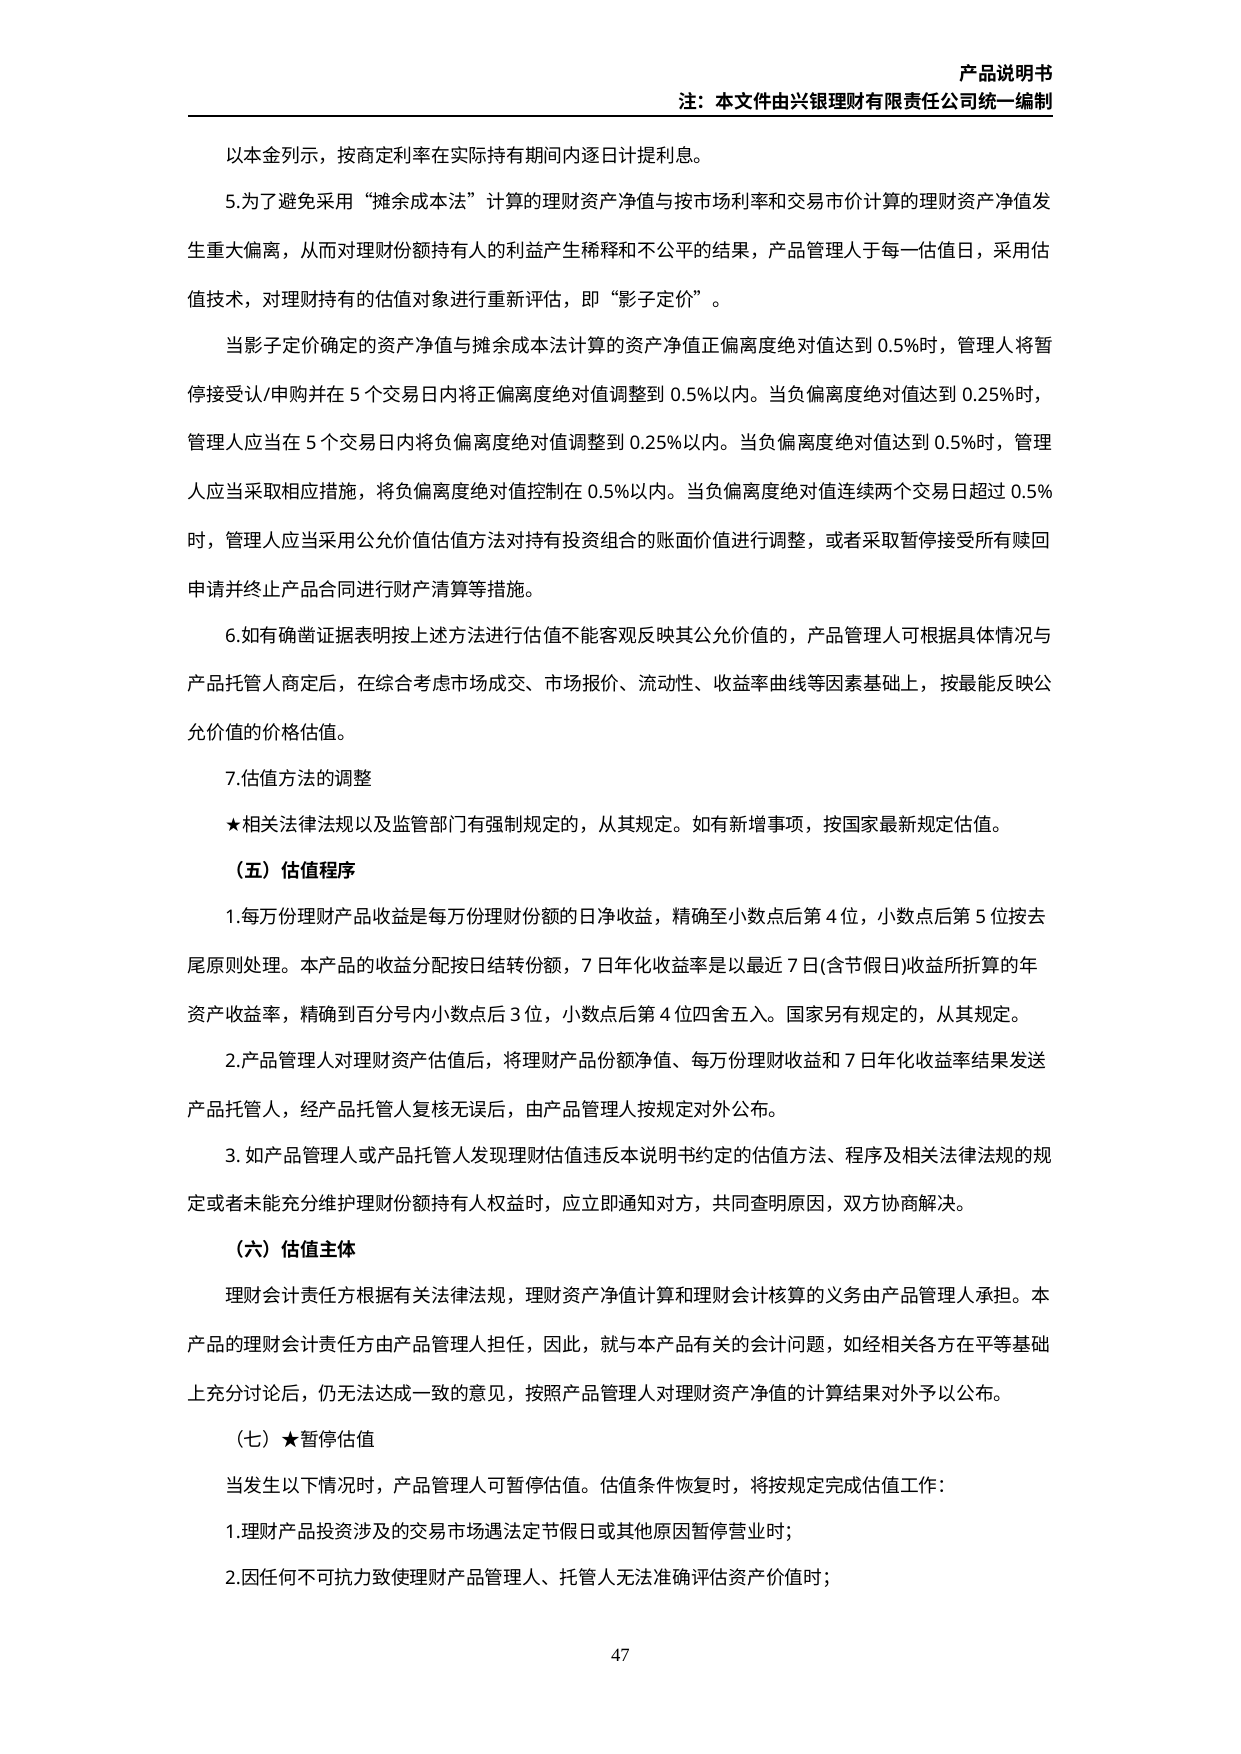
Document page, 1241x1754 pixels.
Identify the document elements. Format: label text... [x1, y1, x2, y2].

text 1.理财产品投资涉及的交易市场遇法定节假日或其他原因暂停营业时； [187, 1514, 1053, 1547]
text （六）估值主体 [187, 1232, 1053, 1265]
text 1.每万份理财产品收益是每万份理财份额的日净收益，精确至小数点后第4位，小数点后第5位按去尾原则处理。本产品的收益分配按日结转份额，7日年化收益率是以最近7日(含节假日)收益所折算的年资产收益率，精确到百分号内小数点后3位，小数点后第4位四舍五入。国家另有规定的，从其规定。 [187, 899, 1053, 1029]
text 3. 如产品管理人或产品托管人发现理财估值违反本说明书约定的估值方法、程序及相关法律法规的规定或者未能充分维护理财份额持有人权益时，应立即通知对方，共同查明原因，双方协商解决。 [187, 1138, 1053, 1219]
text 当影子定价确定的资产净值与摊余成本法计算的资产净值正偏离度绝对值达到0.5%时，管理人将暂停接受认/申购并在5个交易日内将正偏离度绝对值调整到0.5%以内。当负偏离度绝对值达到0.25%时，管理人应当在5个交易日内将负偏离度绝对值调整到0.25%以内。当负偏离度绝对值达到0.5%时，管理人应当采取相应措施，将负偏离度绝对值控制在0.5%以内。当负偏离度绝对值连续两个交易日超过0.5%时，管理人应当采用公允价值估值方法对持有投资组合的账面价值进行调整，或者采取暂停接受所有赎回申请并终止产品合同进行财产清算等措施。 [187, 328, 1053, 604]
text （五）估值程序 [187, 853, 1053, 886]
text 7.估值方法的调整 [187, 761, 1053, 794]
text ★相关法律法规以及监管部门有强制规定的，从其规定。如有新增事项，按国家最新规定估值。 [187, 807, 1053, 840]
text （七）★暂停估值 [187, 1422, 1053, 1454]
text 2.产品管理人对理财资产估值后，将理财产品份额净值、每万份理财收益和7日年化收益率结果发送产品托管人，经产品托管人复核无误后，由产品管理人按规定对外公布。 [187, 1043, 1053, 1124]
text 5.为了避免采用“摊余成本法”计算的理财资产净值与按市场利率和交易市价计算的理财资产净值发生重大偏离，从而对理财份额持有人的利益产生稀释和不公平的结果，产品管理人于每一估值日，采用估值技术，对理财持有的估值对象进行重新评估，即“影子定价”。 [187, 184, 1053, 314]
text 理财会计责任方根据有关法律法规，理财资产净值计算和理财会计核算的义务由产品管理人承担。本产品的理财会计责任方由产品管理人担任，因此，就与本产品有关的会计问题，如经相关各方在平等基础上充分讨论后，仍无法达成一致的意见，按照产品管理人对理财资产净值的计算结果对外予以公布。 [187, 1278, 1053, 1408]
text 以本金列示，按商定利率在实际持有期间内逐日计提利息。 [187, 138, 1053, 171]
text 6.如有确凿证据表明按上述方法进行估值不能客观反映其公允价值的，产品管理人可根据具体情况与产品托管人商定后，在综合考虑市场成交、市场报价、流动性、收益率曲线等因素基础上，按最能反映公允价值的价格估值。 [187, 618, 1053, 748]
text 2.因任何不可抗力致使理财产品管理人、托管人无法准确评估资产价值时； [187, 1560, 1053, 1593]
text 当发生以下情况时，产品管理人可暂停估值。估值条件恢复时，将按规定完成估值工作： [187, 1468, 1053, 1501]
